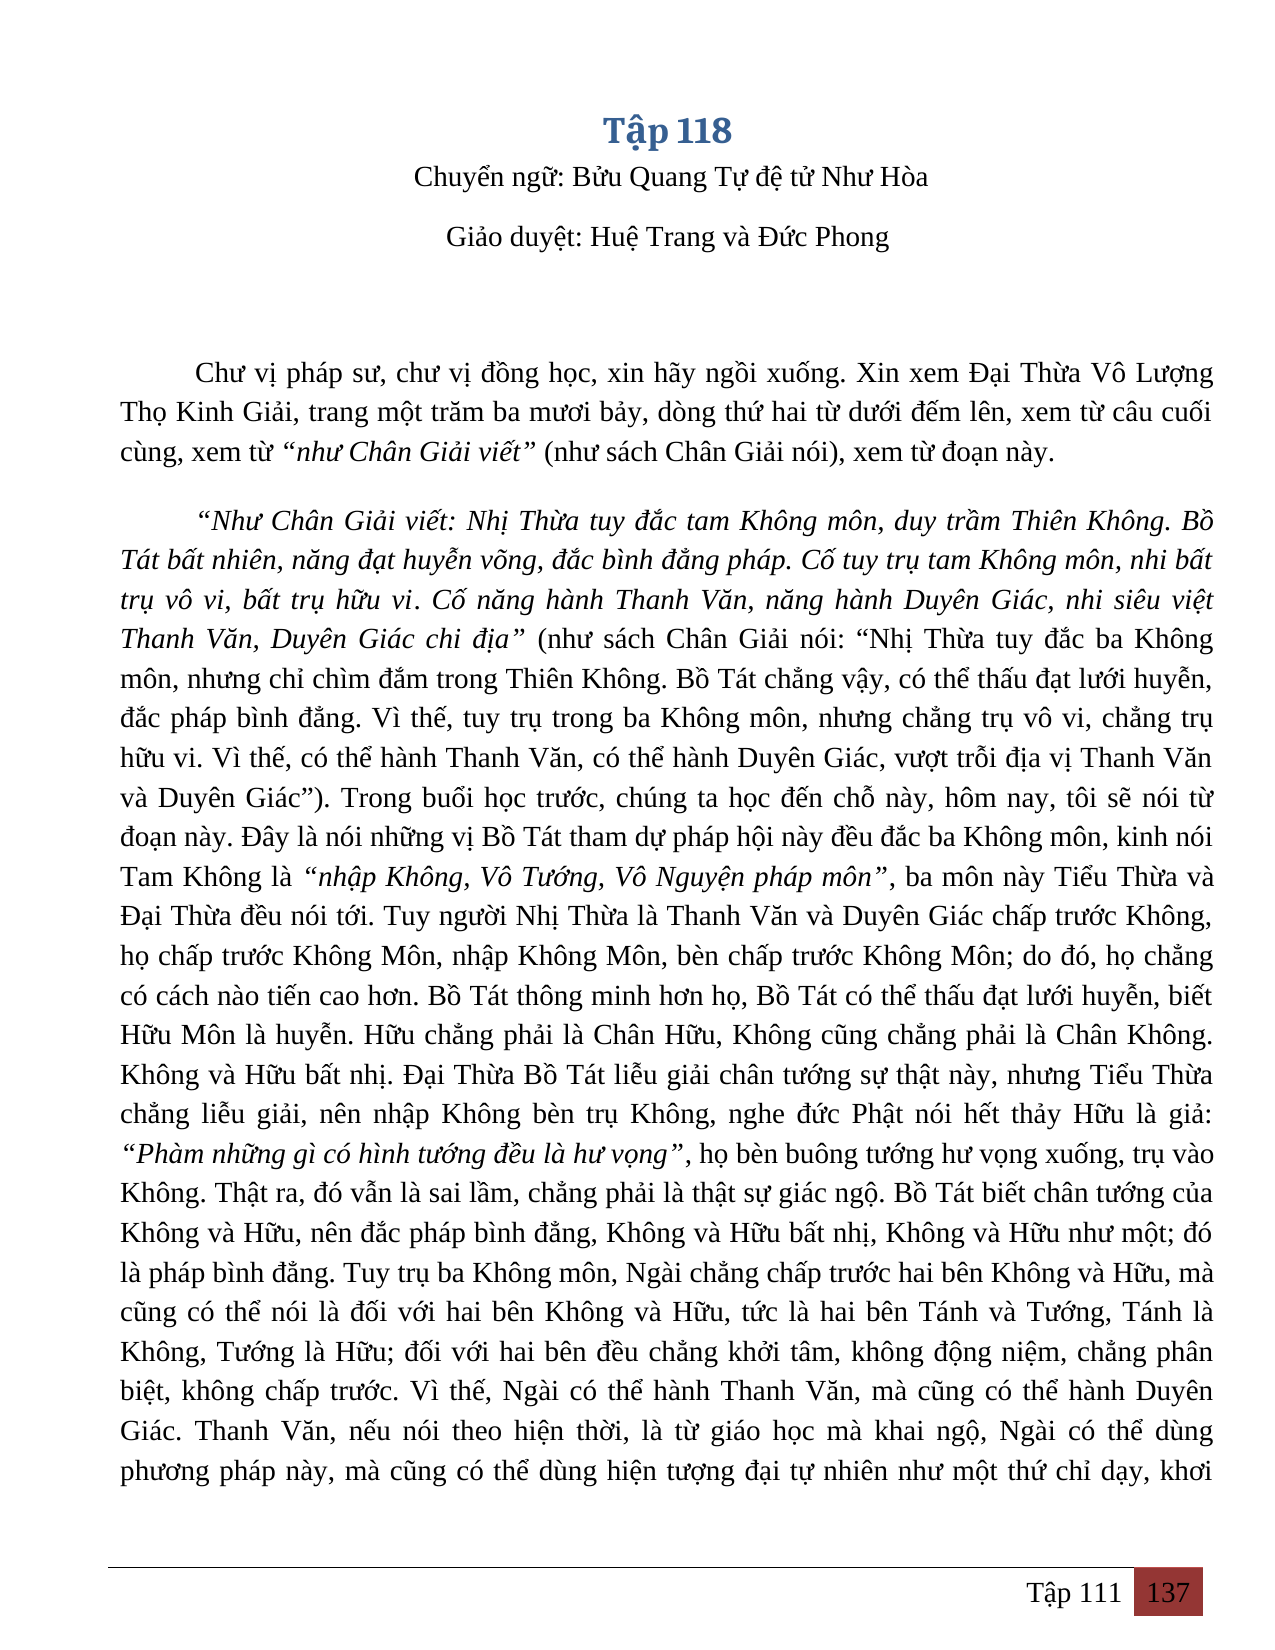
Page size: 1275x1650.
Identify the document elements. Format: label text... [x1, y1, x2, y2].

text Giảo duyệt: Huệ Trang và Đức Phong [120, 219, 1215, 252]
text Chuyển ngữ: Bửu Quang Tự đệ tử Như Hòa [120, 159, 1215, 193]
subtitle Tập 118 [120, 110, 1215, 153]
text Chư vị pháp sư, chư vị đồng học, xin hãy ngồi xuống. Xin xem Đại Thừa Vô Lượng Thọ Kinh Giải, trang một trăm ba mươi bảy, dòng thứ hai từ dưới đếm lên, xem từ câu cuối cùng, xem từ “như Chân Giải viết” (như sách Chân Giải nói), xem từ đoạn này. [120, 350, 1215, 469]
